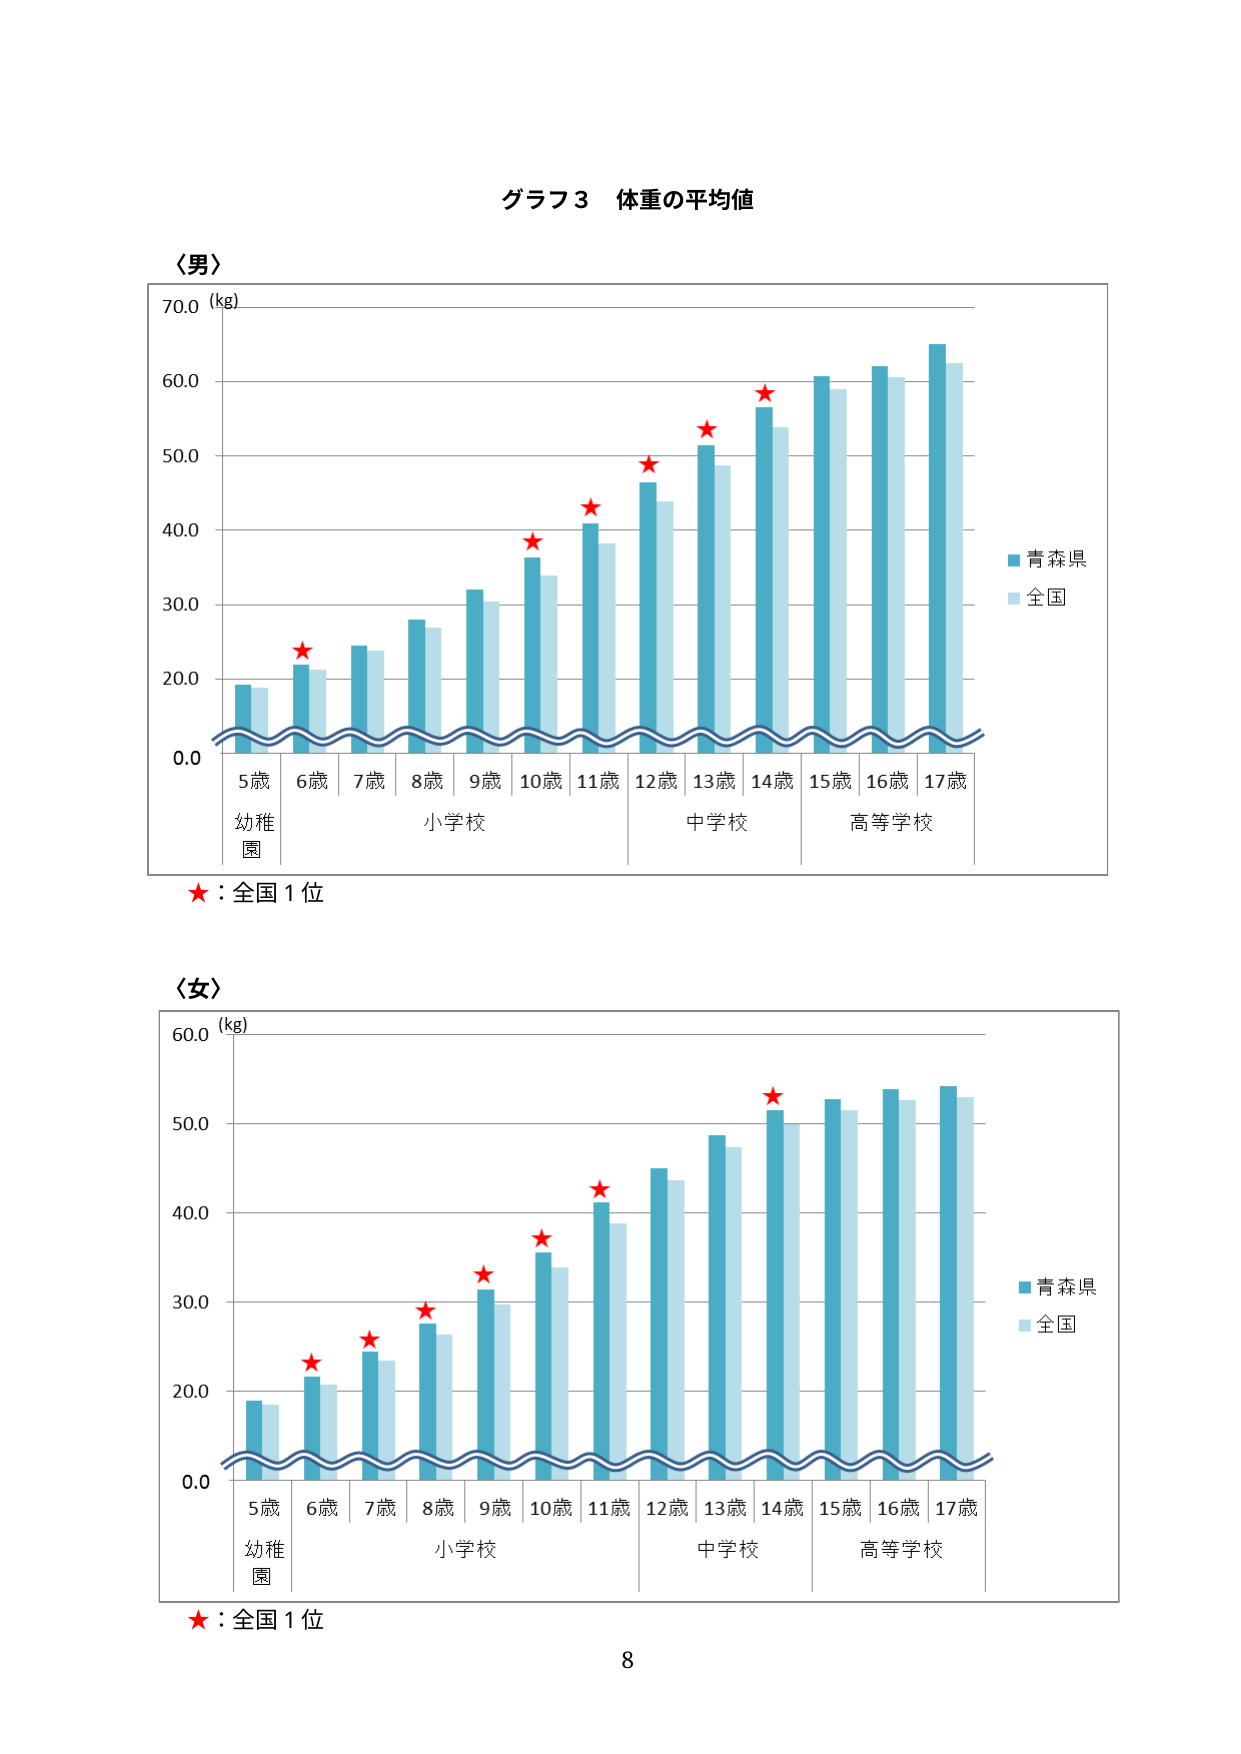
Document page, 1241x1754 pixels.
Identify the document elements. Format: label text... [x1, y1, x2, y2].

text ★：全国1位 [118, 875, 1137, 908]
text 〈男〉 [118, 247, 1137, 280]
text グラフ３ 体重の平均値 [118, 182, 1137, 216]
picture [147, 280, 1109, 876]
text ★：全国1位 [118, 1602, 1137, 1636]
picture [158, 1004, 1120, 1603]
text 〈女〉 [118, 971, 1137, 1004]
